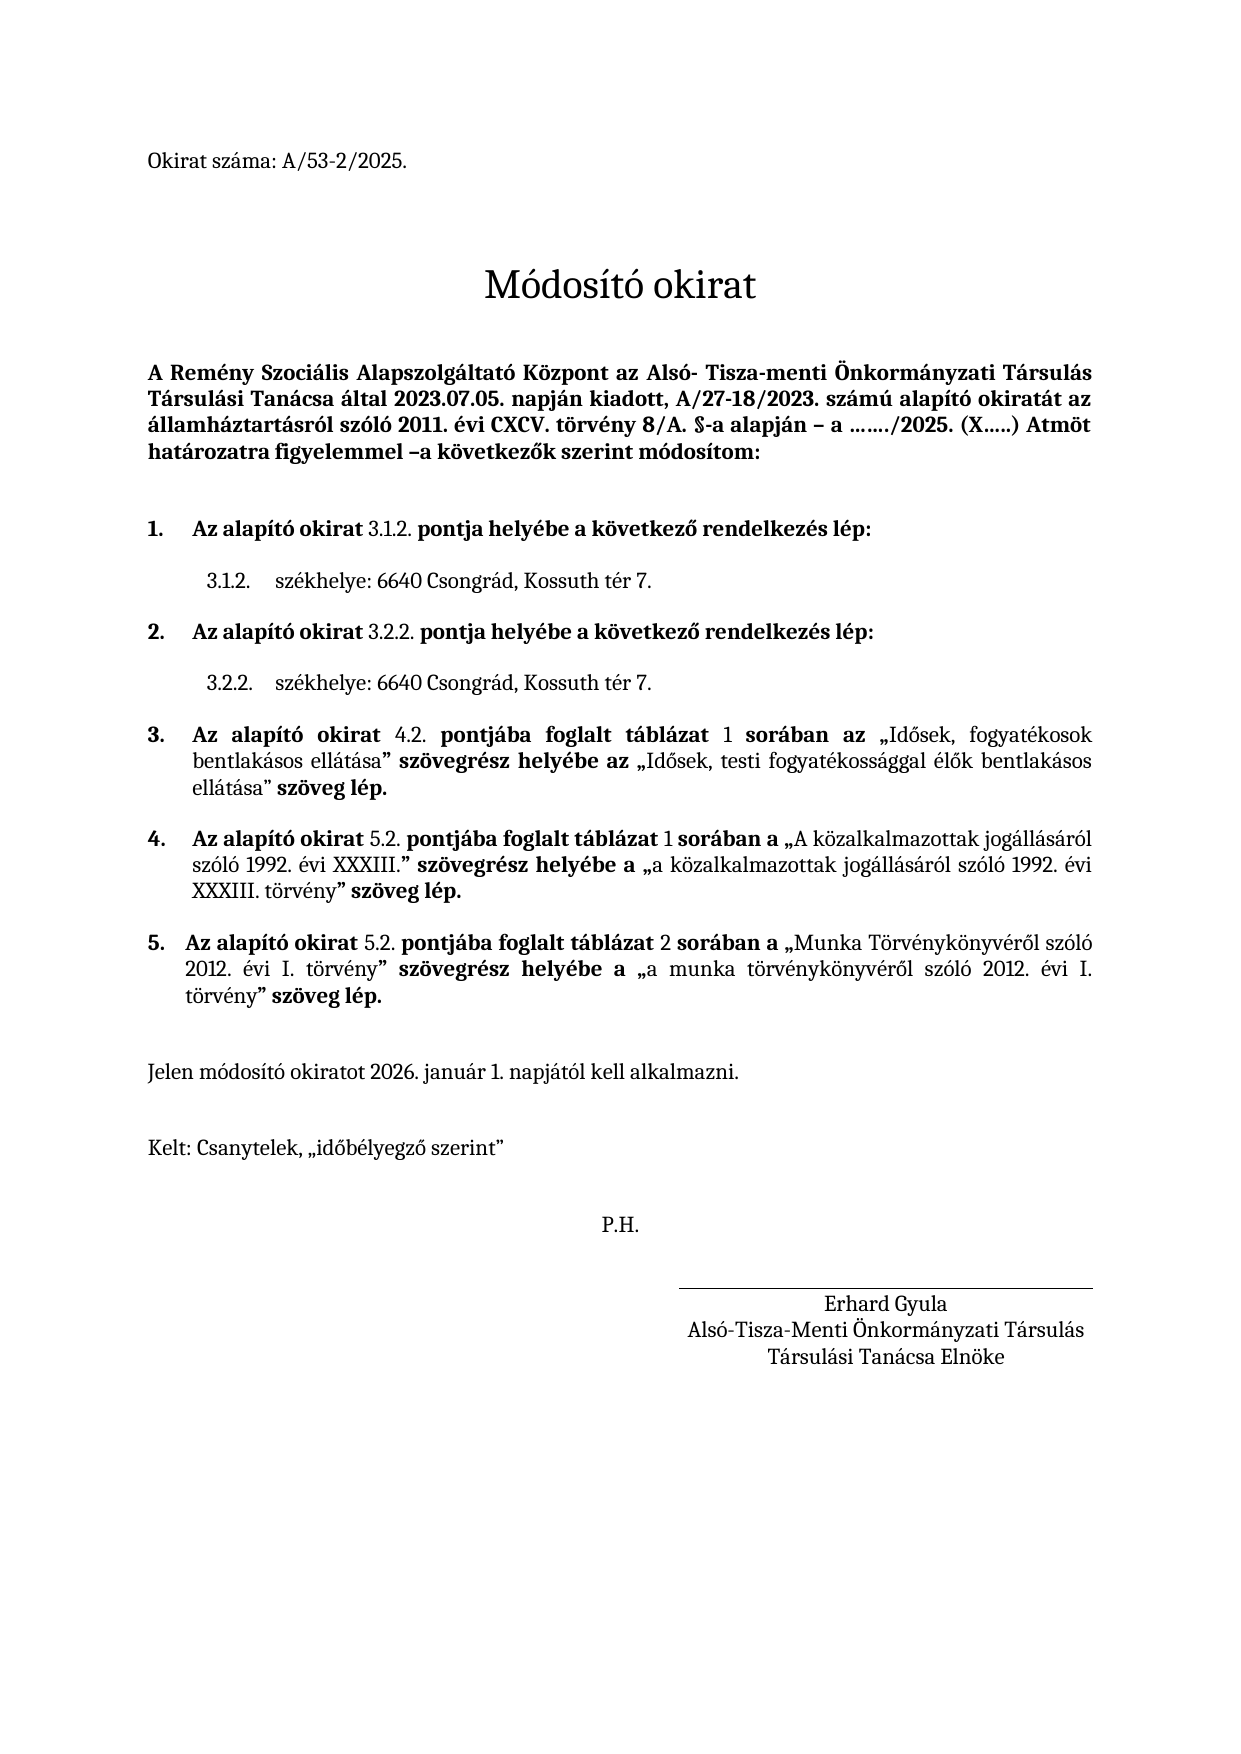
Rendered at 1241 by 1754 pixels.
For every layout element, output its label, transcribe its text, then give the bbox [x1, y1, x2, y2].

list 3.2.2. székhelye: 6640 Csongrád, Kossuth tér 7. [207, 670, 1093, 697]
text Kelt: Csanytelek, „időbélyegző szerint” [148, 1135, 1093, 1161]
list Az alapító okirat 4.2. pontjába foglalt táblázat 1 sorában az „Idősek, fogyatékosok bentlakásos ellátása” szövegrész helyébe az „Idősek, testi fogyatékossággal élők bentlakásos ellátása” szöveg lép. [148, 722, 1093, 801]
text Okirat száma: A/53-2/2025. [148, 148, 1093, 174]
text A Remény Szociális Alapszolgáltató Központ az Alsó- Tisza-menti Önkormányzati Társulás Társulási Tanácsa által 2023.07.05. napján kiadott, A/27-18/2023. számú alapító okiratát az államháztartásról szóló 2011. évi CXCV. törvény 8/A. §-a alapján – a ……./2025. (X…..) Atmöt határozatra figyelemmel –a következők szerint módosítom: [148, 359, 1093, 465]
list 3.1.2. székhelye: 6640 Csongrád, Kossuth tér 7. [207, 567, 1093, 594]
list Az alapító okirat 5.2. pontjába foglalt táblázat 2 sorában a „Munka Törvénykönyvéről szóló 2012. évi I. törvény” szövegrész helyébe a „a munka törvénykönyvéről szóló 2012. évi I. törvény” szöveg lép. [148, 930, 1093, 1009]
list Az alapító okirat 3.1.2. pontja helyébe a következő rendelkezés lép: [148, 516, 1093, 542]
text Alsó-Tisza-Menti Önkormányzati Társulás Társulási Tanácsa Elnöke [679, 1314, 1093, 1370]
list Az alapító okirat 3.2.2. pontja helyébe a következő rendelkezés lép: [148, 619, 1093, 645]
text Erhard Gyula [679, 1289, 1093, 1314]
list Az alapító okirat 5.2. pontjába foglalt táblázat 1 sorában a „A közalkalmazottak jogállásáról szóló 1992. évi XXXIII.” szövegrész helyébe a „a közalkalmazottak jogállásáról szóló 1992. évi XXXIII. törvény” szöveg lép. [148, 826, 1093, 905]
text P.H. [148, 1211, 1093, 1238]
text Jelen módosító okiratot 2026. január 1. napjától kell alkalmazni. [148, 1059, 1093, 1085]
text Módosító okirat [148, 261, 1093, 309]
